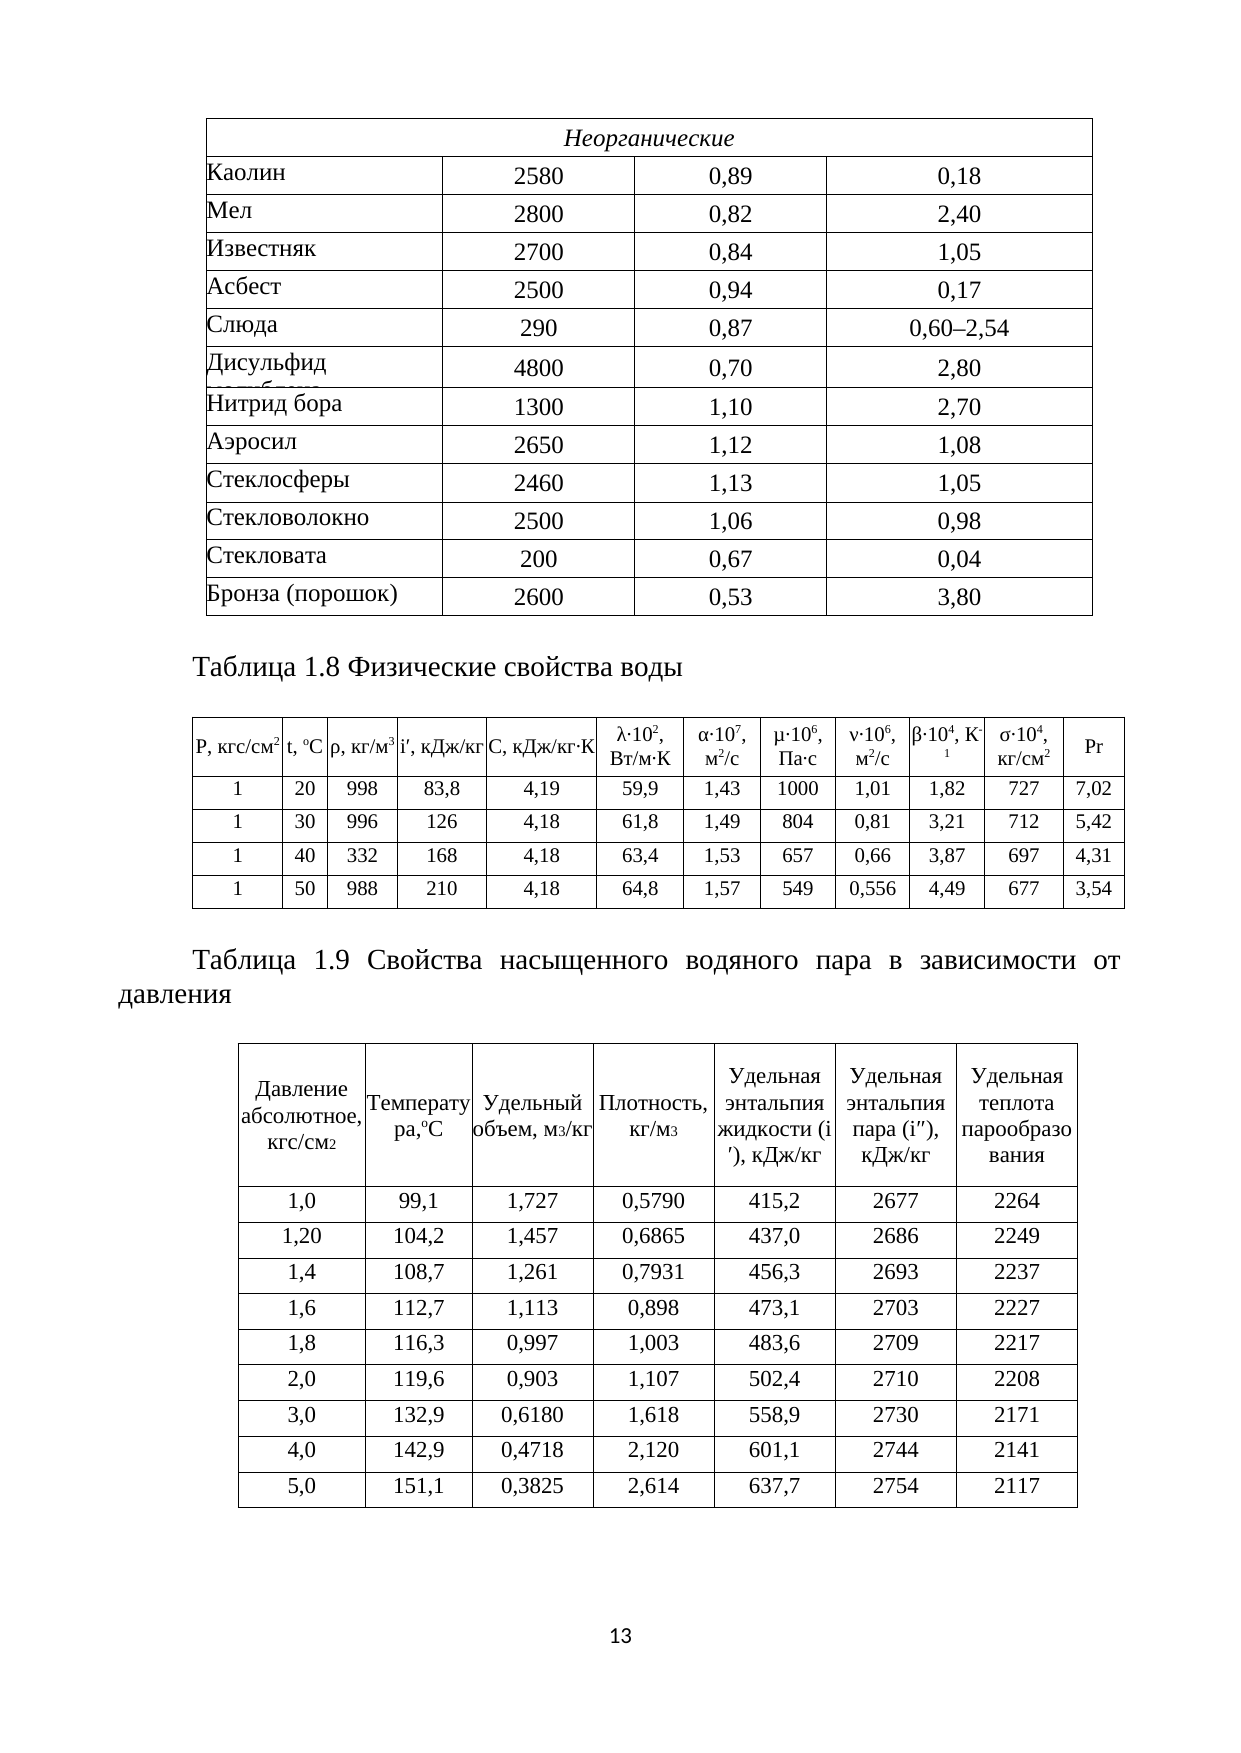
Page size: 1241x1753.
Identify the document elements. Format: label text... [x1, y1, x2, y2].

table_cell 290 [443, 309, 634, 346]
table_cell 2500 [443, 503, 634, 539]
table_cell 50 [283, 876, 327, 908]
table_cell 0,89 [635, 157, 826, 194]
table_header t, оС [283, 718, 327, 776]
table_cell 1,107 [594, 1365, 714, 1400]
table_cell 112,7 [366, 1294, 472, 1329]
table_cell 2264 [957, 1187, 1077, 1221]
table_cell 63,4 [597, 843, 683, 875]
table_cell 2703 [836, 1294, 956, 1329]
table_cell 1,0 [239, 1187, 365, 1221]
table_cell 4,31 [1064, 843, 1124, 875]
table_cell 657 [761, 843, 835, 875]
table_cell 0,903 [473, 1365, 593, 1400]
table_cell 1,4 [239, 1259, 365, 1293]
table_cell 1 [193, 810, 282, 842]
table_cell 1,06 [635, 503, 826, 539]
table_cell 104,2 [366, 1223, 472, 1257]
table_cell 473,1 [715, 1294, 835, 1329]
table_cell 2217 [957, 1330, 1077, 1364]
table_header Удельная теплота парообразования [957, 1044, 1077, 1186]
table_cell 0,60–2,54 [827, 309, 1092, 346]
table_cell 4,19 [487, 777, 596, 808]
table_cell 59,9 [597, 777, 683, 808]
table_cell 1,43 [684, 777, 760, 808]
table_cell 151,1 [366, 1473, 472, 1507]
table_cell Стеклосферы [207, 464, 442, 501]
table_cell 2677 [836, 1187, 956, 1221]
table_header Температура,оС [366, 1044, 472, 1186]
table_cell 1 [193, 777, 282, 808]
table_cell 332 [328, 843, 397, 875]
table_cell 0,67 [635, 540, 826, 577]
table_cell 1,618 [594, 1401, 714, 1436]
table_cell 4,18 [487, 810, 596, 842]
table_cell 1,727 [473, 1187, 593, 1221]
table_cell 1,12 [635, 426, 826, 463]
table_cell 1 [193, 843, 282, 875]
table_cell 40 [283, 843, 327, 875]
table_cell 30 [283, 810, 327, 842]
table_cell 0,70 [635, 347, 826, 387]
table_cell 126 [398, 810, 486, 842]
table_cell 0,94 [635, 271, 826, 308]
table_cell 3,87 [910, 843, 984, 875]
table_cell 2,0 [239, 1365, 365, 1400]
table_cell 601,1 [715, 1437, 835, 1471]
table_cell Мел [207, 195, 442, 232]
table_cell 2500 [443, 271, 634, 308]
table_header Удельный объем, м3/кг [473, 1044, 593, 1186]
table_cell Каолин [207, 157, 442, 194]
table_cell 108,7 [366, 1259, 472, 1293]
table_cell 3,80 [827, 578, 1092, 615]
table_header P, кгс/см2 [193, 718, 282, 776]
table_cell 3,0 [239, 1401, 365, 1436]
table_cell 0,556 [836, 876, 909, 908]
table_cell 2730 [836, 1401, 956, 1436]
text Таблица 1.8 Физические свойства воды [118, 649, 1122, 683]
table_header Плотность, кг/м3 [594, 1044, 714, 1186]
table_cell Дисульфид молибдена [207, 347, 442, 387]
table_cell 2227 [957, 1294, 1077, 1329]
table_cell 142,9 [366, 1437, 472, 1471]
table_cell 549 [761, 876, 835, 908]
table_cell 0,17 [827, 271, 1092, 308]
table_cell 1,003 [594, 1330, 714, 1364]
table_cell 483,6 [715, 1330, 835, 1364]
table_cell 1,457 [473, 1223, 593, 1257]
table_header i′, кДж/кг [398, 718, 486, 776]
table_header Неорганические [207, 119, 1092, 156]
table_header β∙104, К-1 [910, 718, 984, 776]
table_cell 0,6180 [473, 1401, 593, 1436]
table_cell 1300 [443, 388, 634, 425]
table_cell 1000 [761, 777, 835, 808]
table_header Pr [1064, 718, 1124, 776]
table_cell 2237 [957, 1259, 1077, 1293]
table_cell 2693 [836, 1259, 956, 1293]
table_cell 1,10 [635, 388, 826, 425]
table_cell 7,02 [1064, 777, 1124, 808]
table_cell 0,7931 [594, 1259, 714, 1293]
table_cell 5,42 [1064, 810, 1124, 842]
table_header λ∙102, Вт/м∙К [597, 718, 683, 776]
table_cell 2709 [836, 1330, 956, 1364]
table_cell 1,05 [827, 464, 1092, 501]
table_header Удельная энтальпия пара (i″), кДж/кг [836, 1044, 956, 1186]
table_cell 1,82 [910, 777, 984, 808]
table_cell 0,82 [635, 195, 826, 232]
table_cell 2249 [957, 1223, 1077, 1257]
table_cell 116,3 [366, 1330, 472, 1364]
table_cell 4,0 [239, 1437, 365, 1471]
table_cell 2171 [957, 1401, 1077, 1436]
table_cell 996 [328, 810, 397, 842]
table_cell 2,80 [827, 347, 1092, 387]
table_cell 677 [985, 876, 1063, 908]
table_cell 119,6 [366, 1365, 472, 1400]
table_cell Бронза (порошок) [207, 578, 442, 615]
table_cell 2,614 [594, 1473, 714, 1507]
table_cell 2580 [443, 157, 634, 194]
table_cell 712 [985, 810, 1063, 842]
table_header C, кДж/кг∙К [487, 718, 596, 776]
table_cell 0,84 [635, 233, 826, 270]
table_cell 4,49 [910, 876, 984, 908]
table_cell Стекловолокно [207, 503, 442, 539]
table_cell 998 [328, 777, 397, 808]
table_cell 2754 [836, 1473, 956, 1507]
table_cell 20 [283, 777, 327, 808]
table_cell 99,1 [366, 1187, 472, 1221]
table_cell 1,113 [473, 1294, 593, 1329]
table_cell 456,3 [715, 1259, 835, 1293]
table_cell 0,04 [827, 540, 1092, 577]
table_cell 988 [328, 876, 397, 908]
table_cell 558,9 [715, 1401, 835, 1436]
table_cell 2710 [836, 1365, 956, 1400]
table_cell 0,997 [473, 1330, 593, 1364]
table_cell 2600 [443, 578, 634, 615]
table_cell 1,261 [473, 1259, 593, 1293]
table_cell 2141 [957, 1437, 1077, 1471]
table_cell Известняк [207, 233, 442, 270]
table_header α∙107, м2/с [684, 718, 760, 776]
table_cell 0,898 [594, 1294, 714, 1329]
text Таблица 1.9 Свойства насыщенного водяного пара в зависимости от давления [118, 942, 1122, 1009]
table_cell 2,40 [827, 195, 1092, 232]
table_cell 697 [985, 843, 1063, 875]
table_cell 1,01 [836, 777, 909, 808]
table_cell 637,7 [715, 1473, 835, 1507]
table_cell Стекловата [207, 540, 442, 577]
table_cell 1,05 [827, 233, 1092, 270]
table_cell 210 [398, 876, 486, 908]
table_cell 1,8 [239, 1330, 365, 1364]
table_cell 132,9 [366, 1401, 472, 1436]
table_cell 1 [193, 876, 282, 908]
table_cell 502,4 [715, 1365, 835, 1400]
table_cell 2686 [836, 1223, 956, 1257]
table_cell 0,5790 [594, 1187, 714, 1221]
table_header µ∙106, Па∙с [761, 718, 835, 776]
table_cell 727 [985, 777, 1063, 808]
table_cell 0,87 [635, 309, 826, 346]
table_cell 83,8 [398, 777, 486, 808]
table_cell 1,6 [239, 1294, 365, 1329]
table_cell 168 [398, 843, 486, 875]
table_cell 4800 [443, 347, 634, 387]
table_cell 3,21 [910, 810, 984, 842]
table_cell 1,49 [684, 810, 760, 842]
table_cell 2,120 [594, 1437, 714, 1471]
table_cell 0,6865 [594, 1223, 714, 1257]
table_cell 0,66 [836, 843, 909, 875]
table_cell 0,81 [836, 810, 909, 842]
table_cell 0,4718 [473, 1437, 593, 1471]
table_header ρ, кг/м3 [328, 718, 397, 776]
table_cell 1,20 [239, 1223, 365, 1257]
table_cell 0,98 [827, 503, 1092, 539]
table_header Давление абсолютное, кгс/см2 [239, 1044, 365, 1186]
table_cell Нитрид бора [207, 388, 442, 425]
table_cell 61,8 [597, 810, 683, 842]
table_cell 804 [761, 810, 835, 842]
table_cell 3,54 [1064, 876, 1124, 908]
table_cell 4,18 [487, 843, 596, 875]
table_cell 2117 [957, 1473, 1077, 1507]
table_cell 2700 [443, 233, 634, 270]
table_cell 1,57 [684, 876, 760, 908]
table_cell 2460 [443, 464, 634, 501]
table_cell Аэросил [207, 426, 442, 463]
table_cell 2,70 [827, 388, 1092, 425]
table_cell Асбест [207, 271, 442, 308]
table_cell 437,0 [715, 1223, 835, 1257]
table_header σ∙104, кг/см2 [985, 718, 1063, 776]
table_header ν∙106, м2/с [836, 718, 909, 776]
table_header Удельная энтальпия жидкости (i′), кДж/кг [715, 1044, 835, 1186]
table_cell 2208 [957, 1365, 1077, 1400]
table_cell 64,8 [597, 876, 683, 908]
table_cell 0,18 [827, 157, 1092, 194]
table_cell 4,18 [487, 876, 596, 908]
table_cell 2800 [443, 195, 634, 232]
table_cell 415,2 [715, 1187, 835, 1221]
table_cell 200 [443, 540, 634, 577]
table_cell 1,53 [684, 843, 760, 875]
table_cell 0,3825 [473, 1473, 593, 1507]
table_cell 2744 [836, 1437, 956, 1471]
table_cell 5,0 [239, 1473, 365, 1507]
table_cell 0,53 [635, 578, 826, 615]
table_cell Слюда [207, 309, 442, 346]
table_cell 1,13 [635, 464, 826, 501]
table_cell 1,08 [827, 426, 1092, 463]
table_cell 2650 [443, 426, 634, 463]
